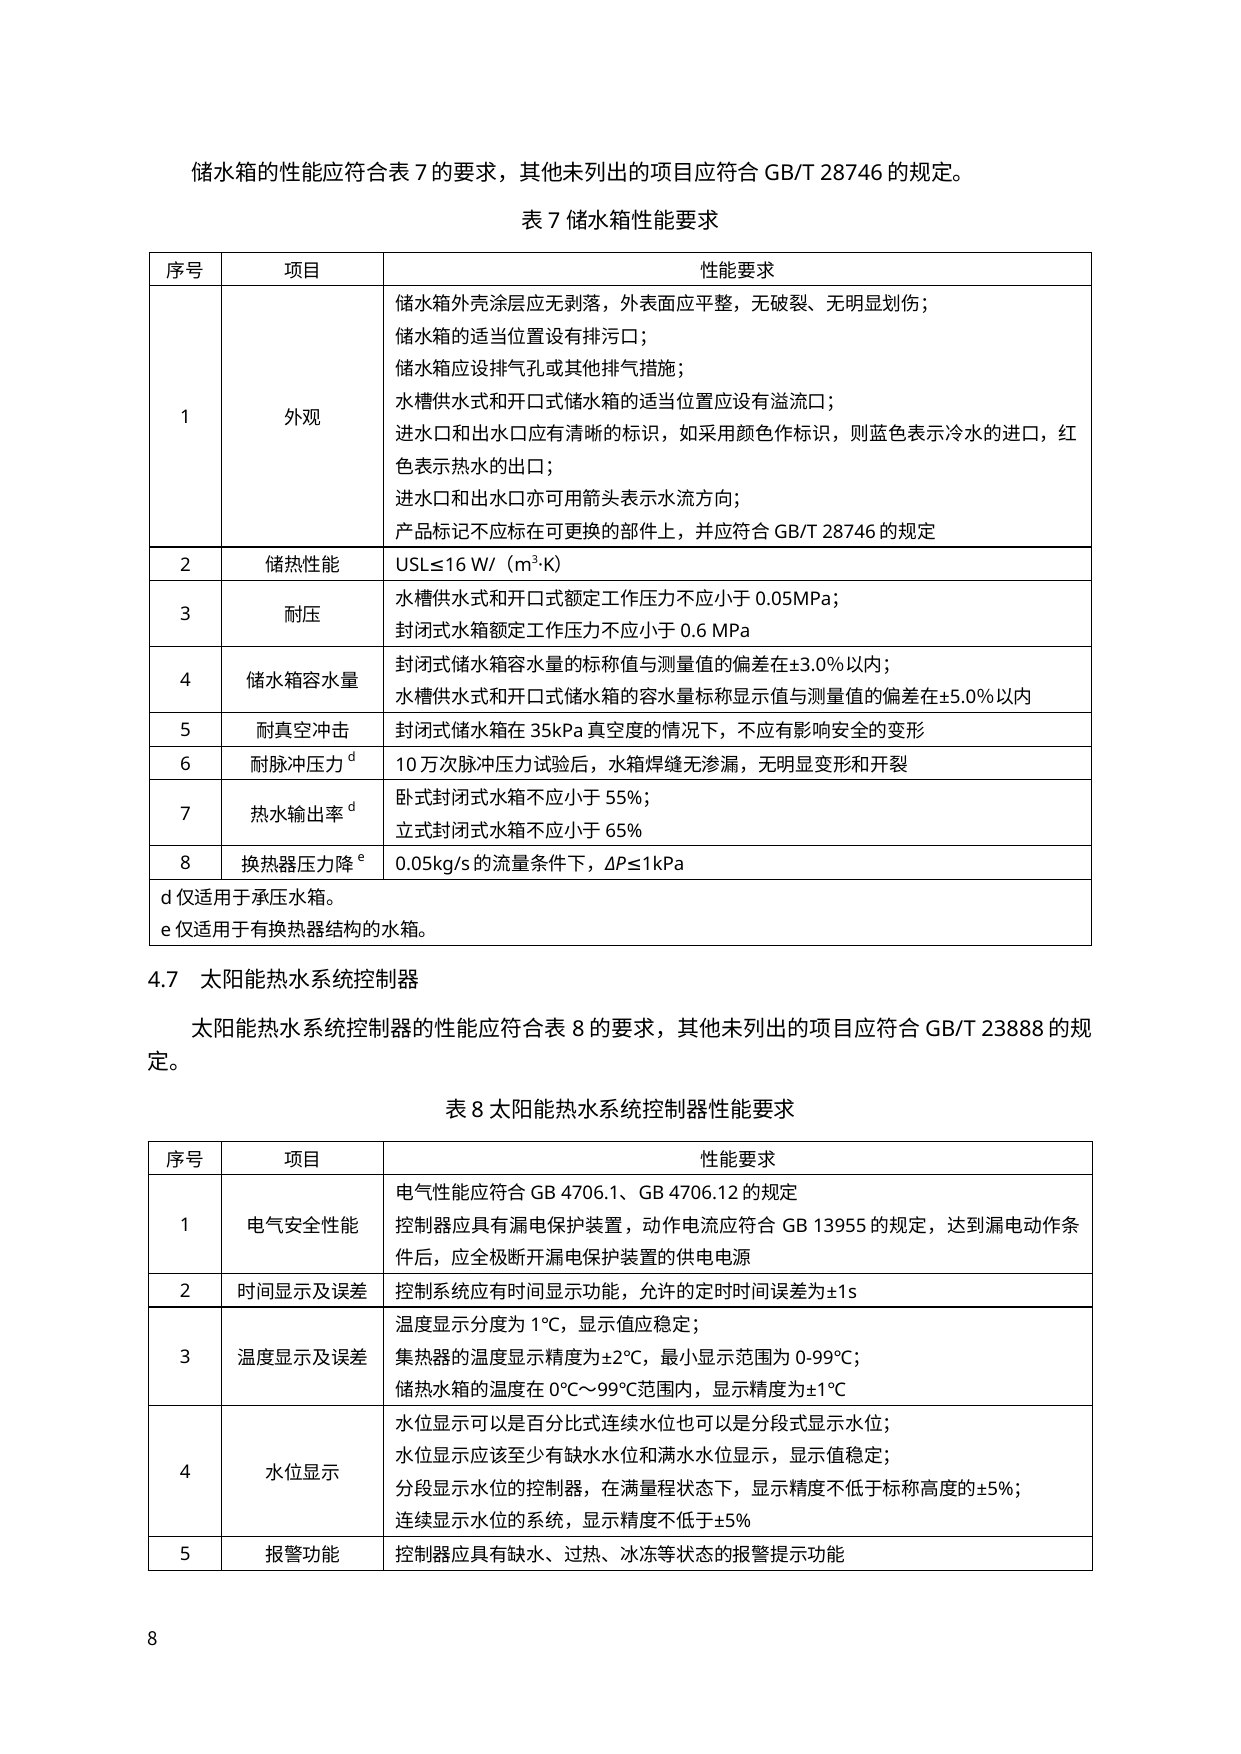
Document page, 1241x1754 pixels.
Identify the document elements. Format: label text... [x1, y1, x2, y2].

table_cell 6 [150, 747, 221, 779]
table_cell 8 [150, 846, 221, 879]
table_cell 0.05kg/s的流量条件下，ΔP≤1kPa [384, 846, 1091, 879]
table_cell 耐压 [222, 581, 383, 646]
table_cell 3 [149, 1308, 221, 1405]
table_header 序号 [149, 1142, 221, 1174]
table_cell 水位显示可以是百分比式连续水位也可以是分段式显示水位； 水位显示应该至少有缺水水位和满水水位显示，显示值稳定； 分段显示水位的控制器，在满量程状态下，显示精度不低于标称高度的±5%； 连续显示水位的系统，显示精度不低于±5% [384, 1406, 1092, 1536]
table_cell 5 [149, 1537, 221, 1569]
table_cell 时间显示及误差 [222, 1274, 383, 1306]
table_cell 耐脉冲压力d [222, 747, 383, 779]
table_header 性能要求 [384, 1142, 1092, 1174]
table_header 序号 [150, 253, 221, 285]
table_cell 卧式封闭式水箱不应小于55%； 立式封闭式水箱不应小于65% [384, 780, 1091, 845]
table_cell 7 [150, 780, 221, 845]
table_cell 水位显示 [222, 1406, 383, 1536]
table_cell 储水箱容水量 [222, 647, 383, 712]
table_header 项目 [222, 253, 383, 285]
text 太阳能热水系统控制器的性能应符合表8的要求，其他未列出的项目应符合GB/T 23888的规定。 [148, 1011, 1092, 1076]
table_cell 封闭式储水箱容水量的标称值与测量值的偏差在±3.0％以内； 水槽供水式和开口式储水箱的容水量标称显示值与测量值的偏差在±5.0％以内 [384, 647, 1091, 712]
table_cell USL≤16 W/（m3·K） [384, 548, 1091, 580]
table_cell 控制器应具有缺水、过热、冰冻等状态的报警提示功能 [384, 1537, 1092, 1569]
table_cell 电气安全性能 [222, 1175, 383, 1273]
table_cell 1 [150, 286, 221, 546]
table_cell 换热器压力降e [222, 846, 383, 879]
text 表7 储水箱性能要求 [148, 203, 1092, 236]
text 表8 太阳能热水系统控制器性能要求 [148, 1092, 1092, 1124]
table_cell 1 [149, 1175, 221, 1273]
table_cell 2 [150, 548, 221, 580]
table_cell 水槽供水式和开口式额定工作压力不应小于0.05MPa； 封闭式水箱额定工作压力不应小于0.6 MPa [384, 581, 1091, 646]
table_cell 4 [149, 1406, 221, 1536]
table_cell 热水输出率d [222, 780, 383, 845]
table_cell 报警功能 [222, 1537, 383, 1569]
table_cell 控制系统应有时间显示功能，允许的定时时间误差为±1s [384, 1274, 1092, 1306]
table_cell 储水箱外壳涂层应无剥落，外表面应平整，无破裂、无明显划伤； 储水箱的适当位置设有排污口； 储水箱应设排气孔或其他排气措施； 水槽供水式和开口式储水箱的适当位置应设有溢流口； 进水口和出水口应有清晰的标识，如采用颜色作标识，则蓝色表示冷水的进口，红色表示热水的出口； 进水口和出水口亦可用箭头表示水流方向； 产品标记不应标在可更换的部件上，并应符合GB/T 28746的规定 [384, 286, 1091, 546]
table_cell 温度显示及误差 [222, 1308, 383, 1405]
text 储水箱的性能应符合表7的要求，其他未列出的项目应符合GB/T 28746的规定。 [148, 154, 1092, 187]
table_header 项目 [222, 1142, 383, 1174]
table_cell 4 [150, 647, 221, 712]
table_cell 耐真空冲击 [222, 713, 383, 746]
table_cell 5 [150, 713, 221, 746]
table_cell d仅适用于承压水箱。 e仅适用于有换热器结构的水箱。 [150, 880, 1091, 945]
table_header 性能要求 [384, 253, 1091, 285]
table_cell 储热性能 [222, 548, 383, 580]
table_cell 2 [149, 1274, 221, 1306]
table_cell 封闭式储水箱在35kPa真空度的情况下，不应有影响安全的变形 [384, 713, 1091, 746]
table_cell 外观 [222, 286, 383, 546]
table_cell 温度显示分度为1℃，显示值应稳定； 集热器的温度显示精度为±2℃，最小显示范围为0-99℃； 储热水箱的温度在0℃～99℃范围内，显示精度为±1℃ [384, 1308, 1092, 1405]
table_cell 3 [150, 581, 221, 646]
table_cell 电气性能应符合GB 4706.1、GB 4706.12的规定 控制器应具有漏电保护装置，动作电流应符合GB 13955的规定，达到漏电动作条件后，应全极断开漏电保护装置的供电电源 [384, 1175, 1092, 1273]
text 太阳能热水系统控制器 [148, 962, 1092, 994]
table_cell 10万次脉冲压力试验后，水箱焊缝无渗漏，无明显变形和开裂 [384, 747, 1091, 779]
